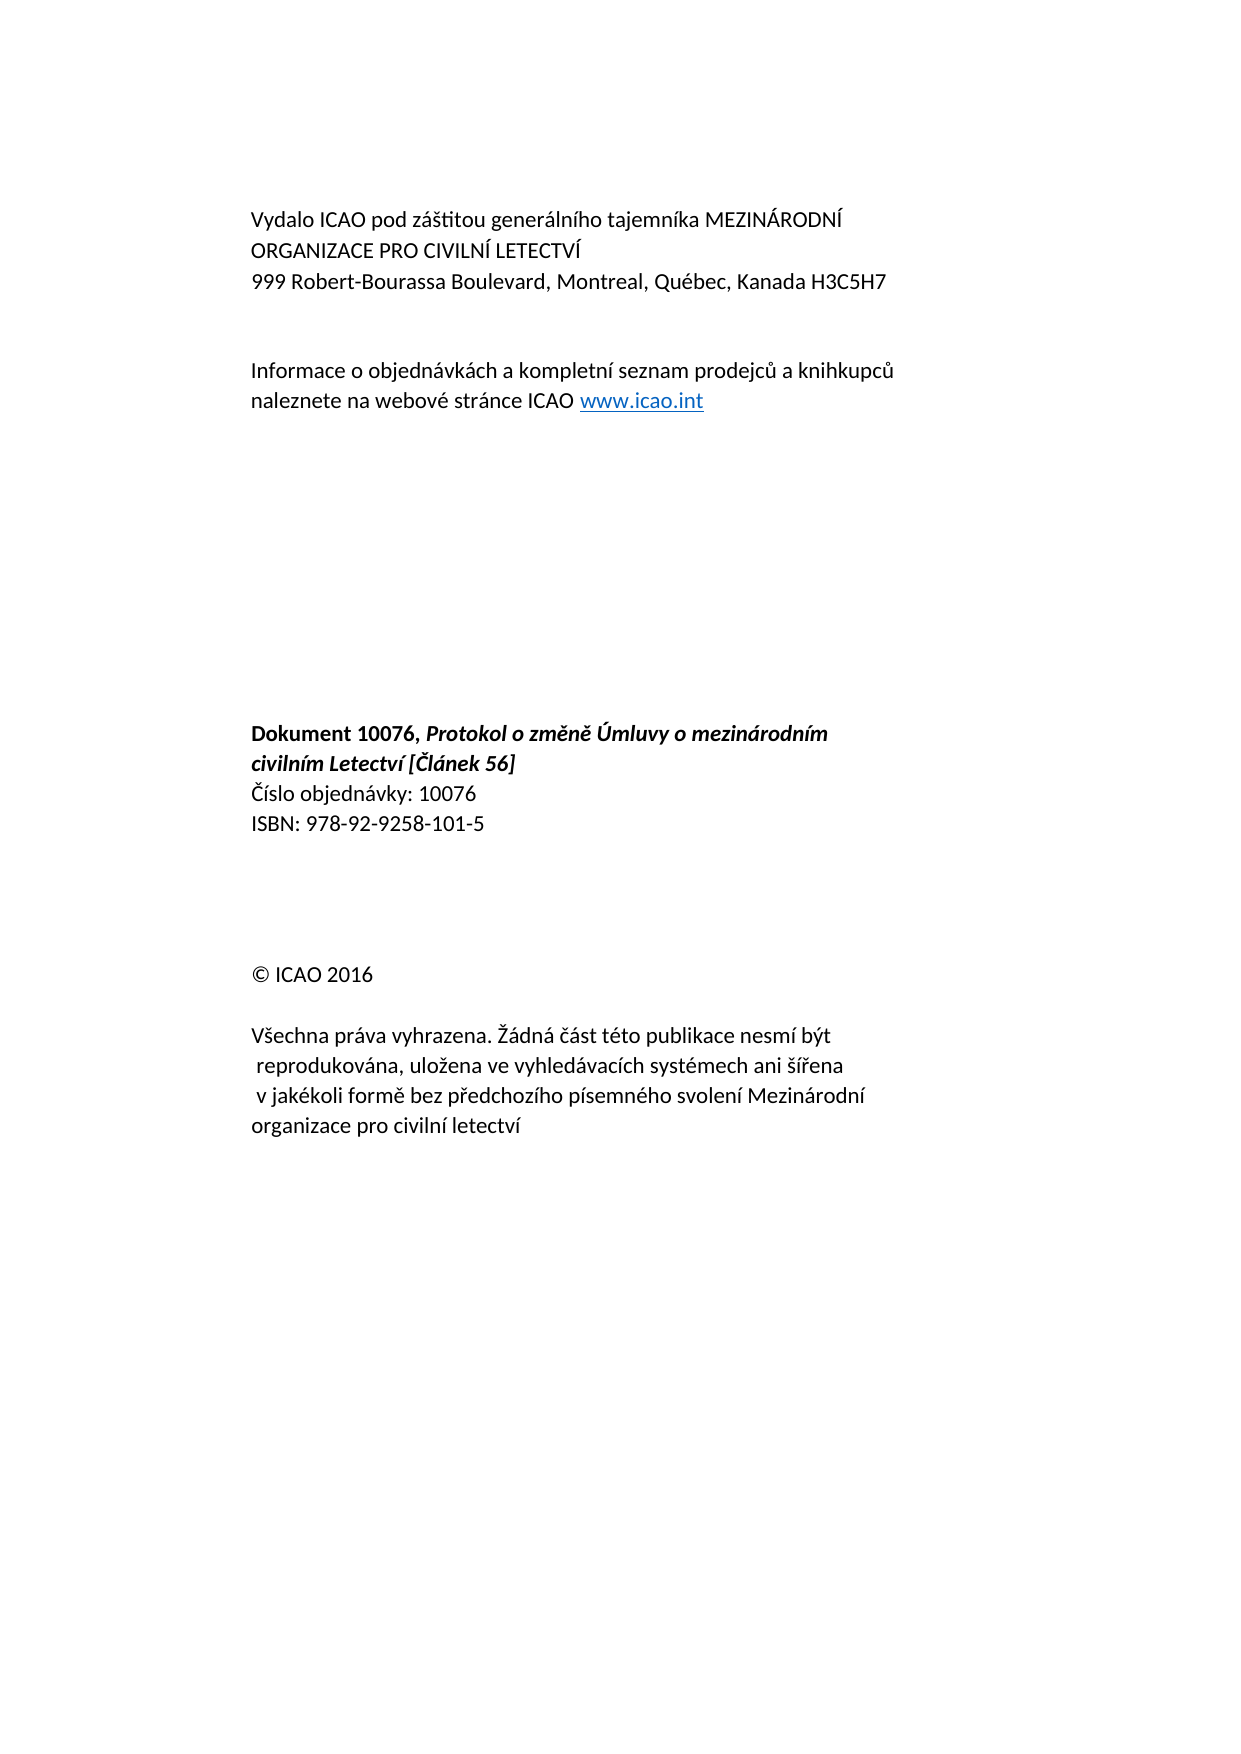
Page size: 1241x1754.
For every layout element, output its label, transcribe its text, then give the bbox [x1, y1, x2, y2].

text naleznete na webové stránce ICAO www.icao.int [251, 387, 1063, 414]
text reprodukována, uložena ve vyhledávacích systémech ani šířena [251, 1051, 1063, 1079]
text ORGANIZACE PRO CIVILNÍ LETECTVÍ [251, 236, 1063, 264]
text Vydalo ICAO pod záštitou generálního tajemníka MEZINÁRODNÍ [251, 206, 1063, 234]
text v jakékoli formě bez předchozího písemného svolení Mezinárodní [251, 1081, 1063, 1109]
text organizace pro civilní letectví [251, 1112, 1063, 1139]
text Číslo objednávky: 10076 [177, 779, 1063, 807]
text Dokument 10076, Protokol o změně Úmluvy o mezinárodním [177, 719, 1063, 747]
text © ICAO 2016 [177, 961, 1063, 988]
text ISBN: 978-92-9258-101-5 [177, 809, 1063, 837]
text Všechna práva vyhrazena. Žádná část této publikace nesmí být [251, 1021, 1063, 1049]
text 999 Robert-Bourassa Boulevard, Montreal, Québec, Kanada H3C5H7 [177, 267, 1063, 295]
text civilním Letectví [Článek 56] [177, 749, 1063, 777]
text Informace o objednávkách a kompletní seznam prodejců a knihkupců [251, 356, 1063, 384]
